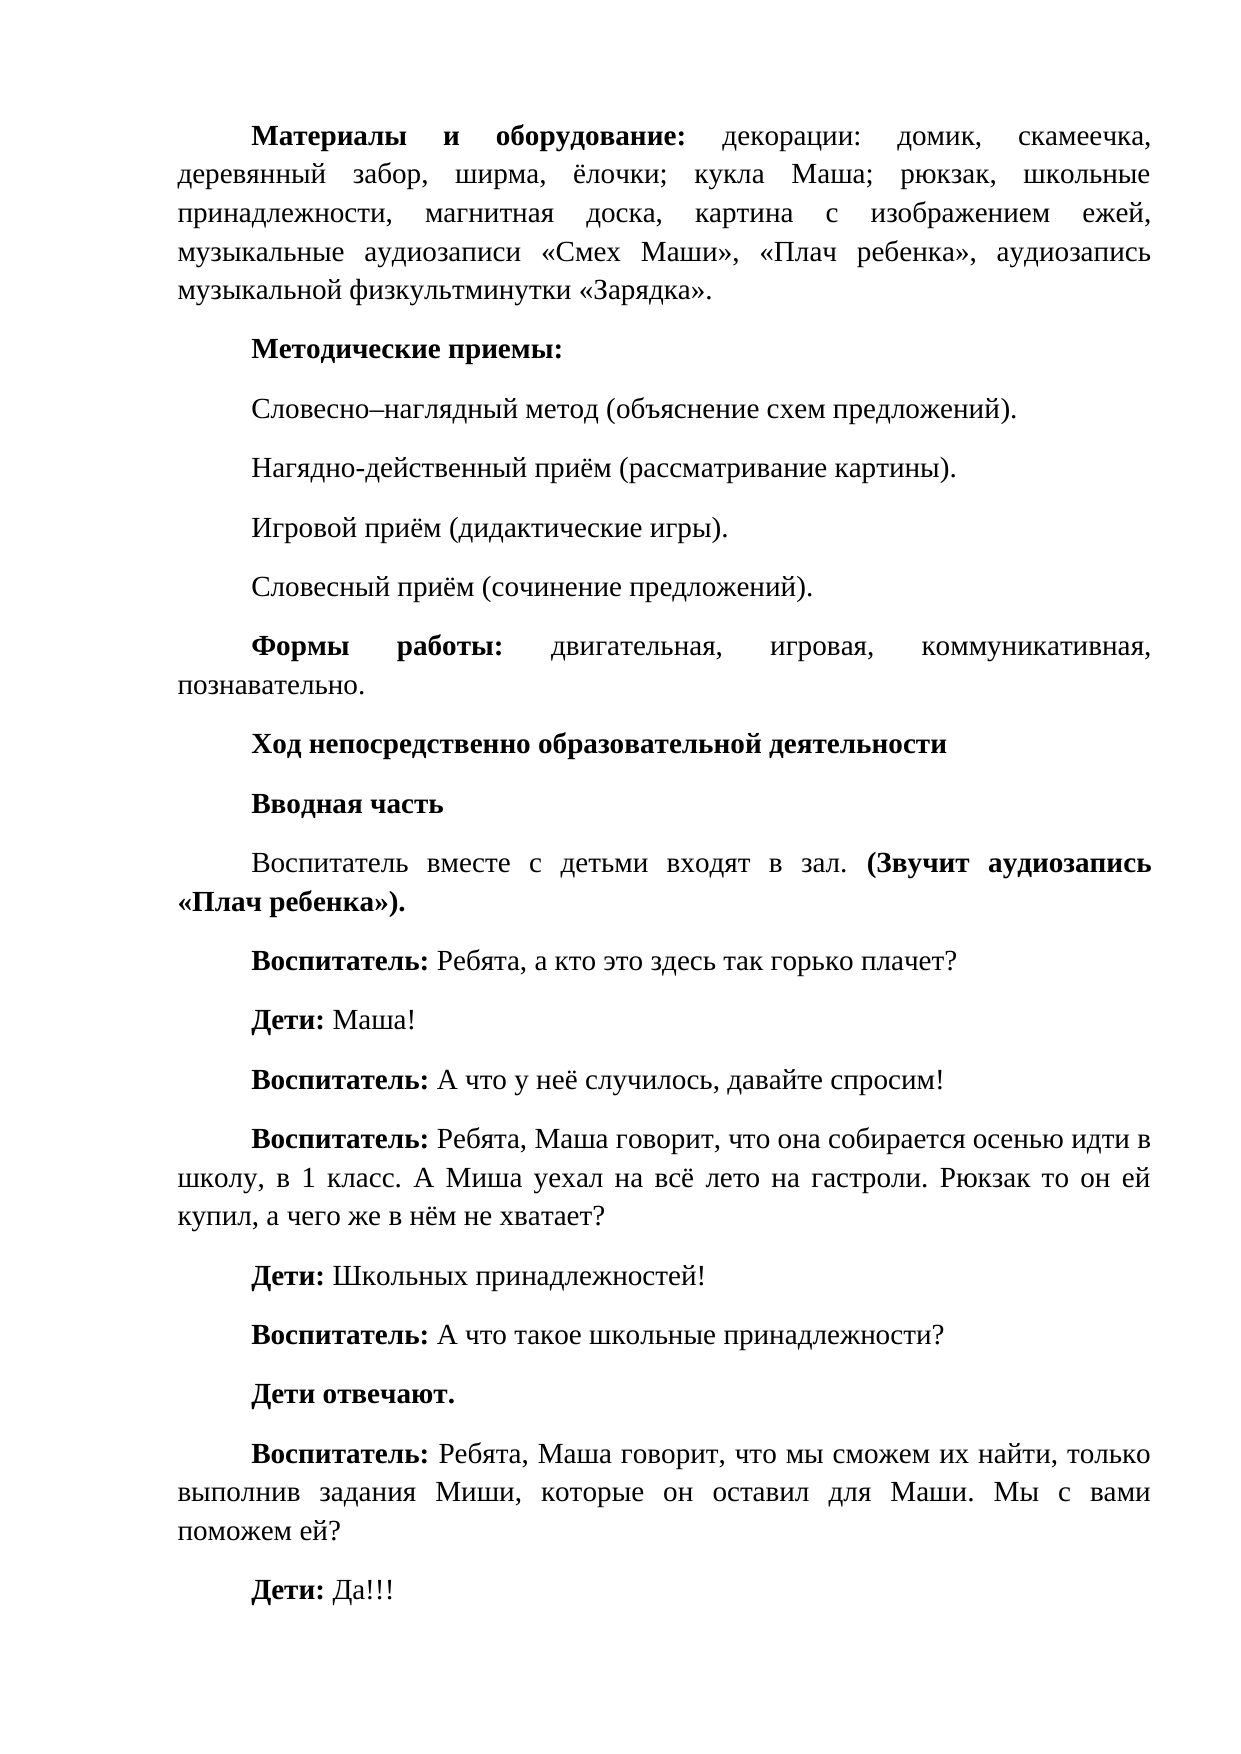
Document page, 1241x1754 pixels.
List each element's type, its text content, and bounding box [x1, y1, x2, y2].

text Ход непосредственно образовательной деятельности [177, 726, 1152, 760]
text Воспитатель: Ребята, а кто это здесь так горько плачет? [177, 943, 1152, 977]
text Дети: Да!!! [177, 1572, 1152, 1606]
text Методические приемы: [177, 332, 1152, 365]
text Дети отвечают. [177, 1376, 1152, 1410]
text Материалы и оборудование: декорации: домик, скамеечка, деревянный забор, ширма, ёлочки; кукла Маша; рюкзак, школьные принадлежности, магнитная доска, картина с изображением ежей, музыкальные аудиозаписи «Смех Маши», «Плач ребенка», аудиозапись музыкальной физкультминутки «Зарядка». [177, 118, 1152, 306]
text Дети: Школьных принадлежностей! [177, 1258, 1152, 1291]
text Игровой приём (дидактические игры). [177, 510, 1152, 543]
text Формы работы: двигательная, игровая, коммуникативная, познавательно. [177, 628, 1152, 701]
text Воспитатель вместе с детьми входят в зал. (Звучит аудиозапись «Плач ребенка»). [177, 845, 1152, 917]
text Словесный приём (сочинение предложений). [177, 569, 1152, 603]
text Словесно–наглядный метод (объяснение схем предложений). [177, 391, 1152, 424]
text Нагядно-действенный приём (рассматривание картины). [177, 450, 1152, 484]
text Вводная часть [177, 786, 1152, 819]
text Воспитатель: А что такое школьные принадлежности? [177, 1317, 1152, 1351]
text Воспитатель: Ребята, Маша говорит, что она собирается осенью идти в школу, в 1 класс. А Миша уехал на всё лето на гастроли. Рюкзак то он ей купил, а чего же в нём не хватает? [177, 1121, 1152, 1232]
text Воспитатель: А что у неё случилось, давайте спросим! [177, 1062, 1152, 1095]
text Дети: Маша! [177, 1002, 1152, 1036]
text Воспитатель: Ребята, Маша говорит, что мы сможем их найти, только выполнив задания Миши, которые он оставил для Маши. Мы с вами поможем ей? [177, 1436, 1152, 1546]
